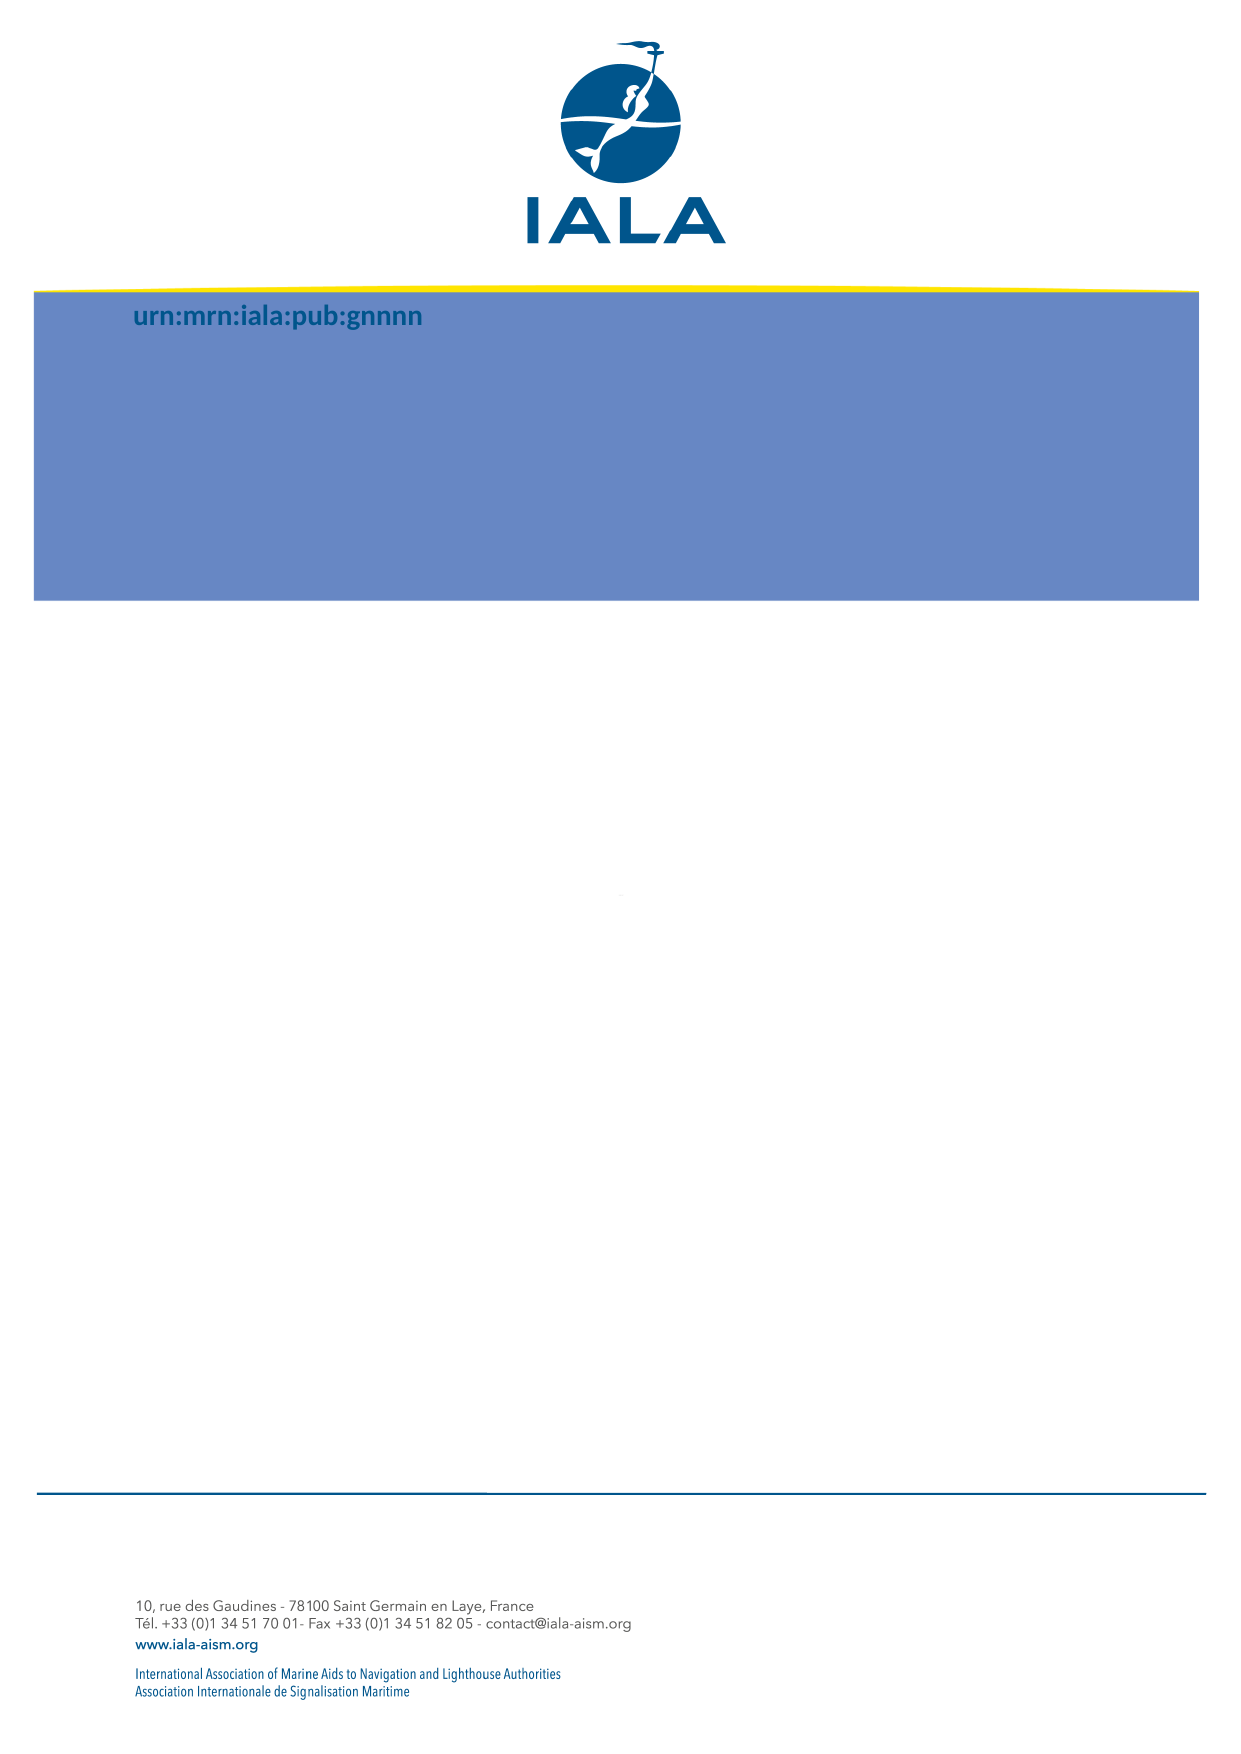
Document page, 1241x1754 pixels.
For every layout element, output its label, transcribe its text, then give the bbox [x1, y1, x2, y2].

text urn:mrn:iala:pub:gnnnn [133, 297, 1107, 332]
picture [0, 29, 1238, 612]
picture [129, 1595, 662, 1714]
